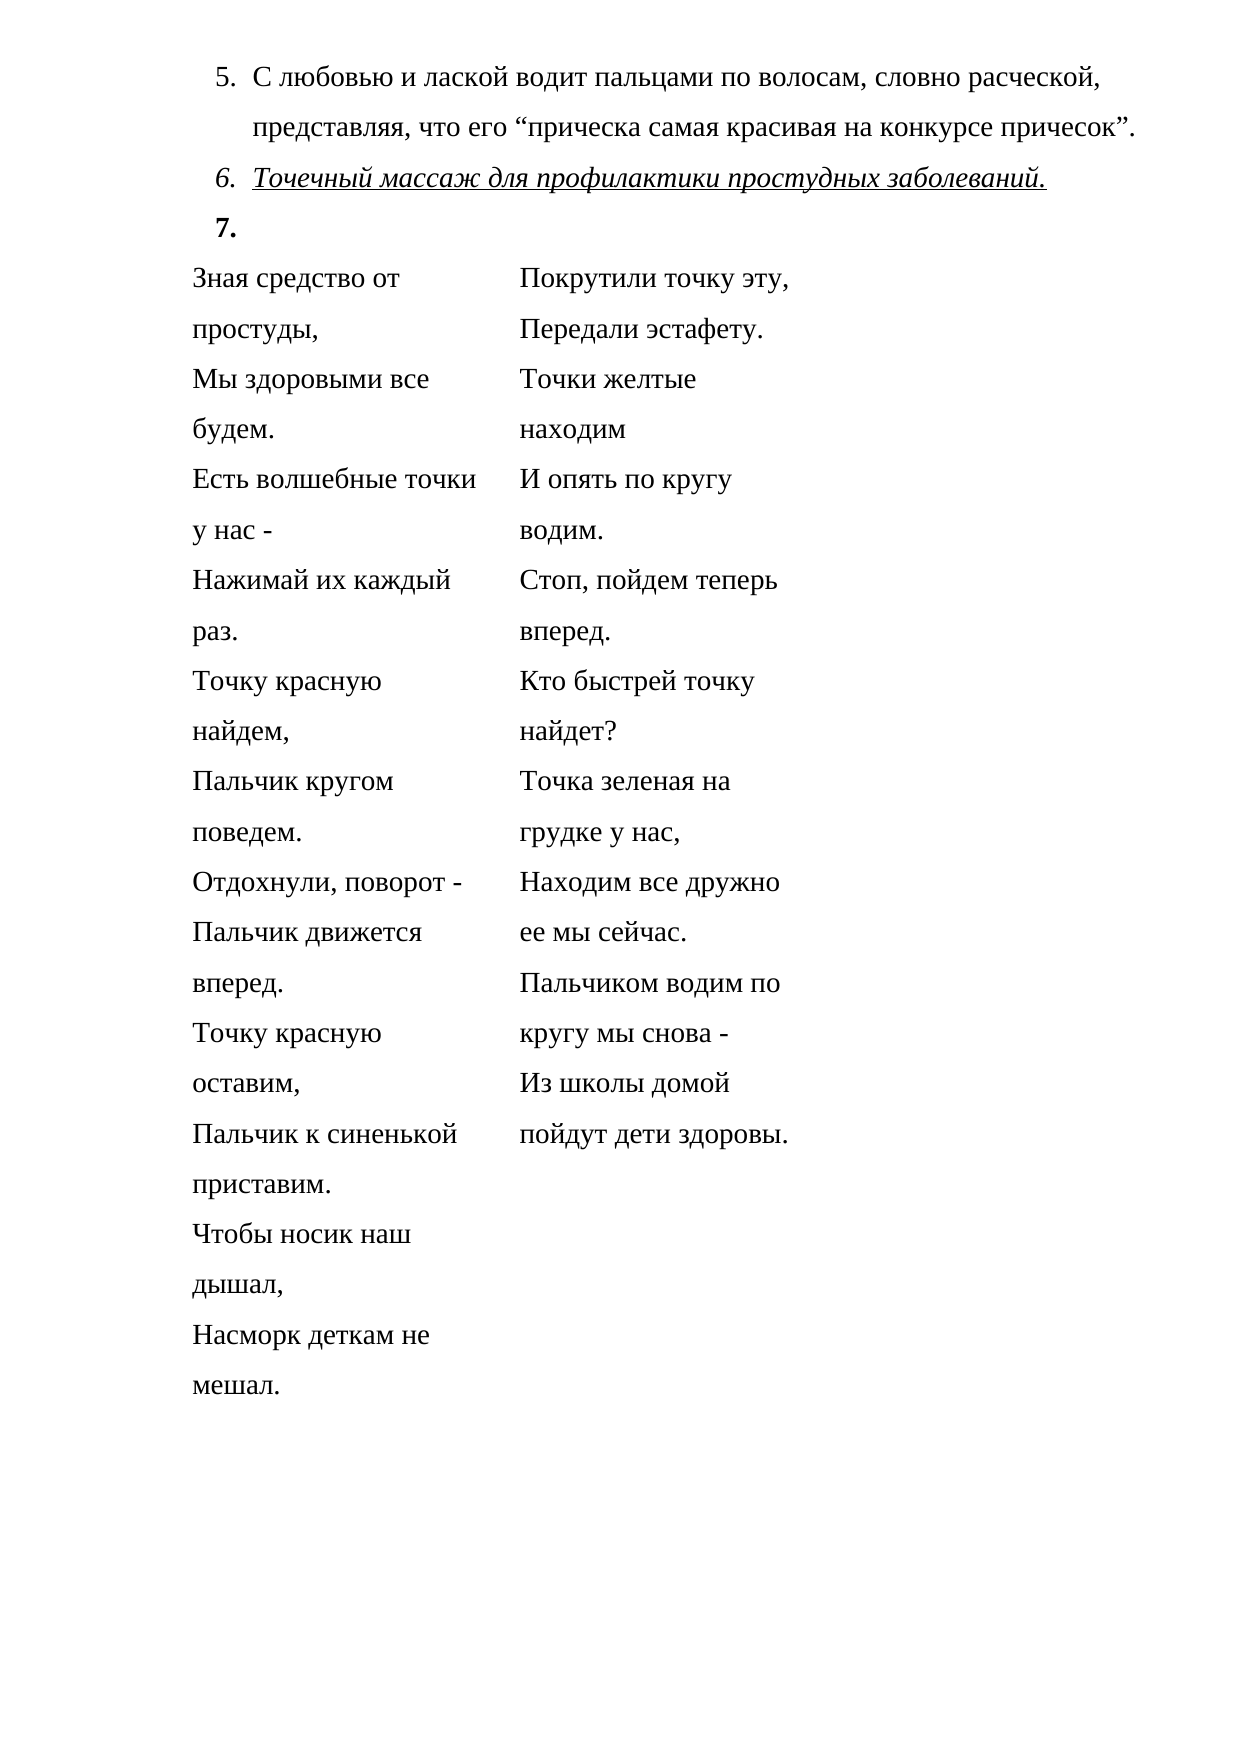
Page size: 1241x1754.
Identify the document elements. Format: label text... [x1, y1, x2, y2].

table_header Покрутили точку эту, Передали эстафету. Точки желтые находим И опять по кругу водим. Стоп, пойдем теперь вперед. Кто быстрей точку найдет? Точка зеленая на грудке у нас, Находим все дружно ее мы сейчас. Пальчиком водим по кругу мы снова - Из школы домой пойдут дети здоровы. [493, 260, 821, 1468]
list Точечный массаж для профилактики простудных заболеваний. [215, 160, 1152, 193]
list С любовью и лаской водит пальцами по волосам, словно расческой, представляя, что его “прическа самая красивая на конкурсе причесок”. [215, 59, 1152, 143]
table_header Зная средство от простуды, Мы здоровыми все будем. Есть волшебные точки у нас - Нажимай их каждый раз. Точку красную найдем, Пальчик кругом поведем. Отдохнули, поворот - Пальчик движется вперед. Точку красную оставим, Пальчик к синенькой приставим. Чтобы носик наш дышал, Насморк деткам не мешал. [166, 260, 493, 1468]
